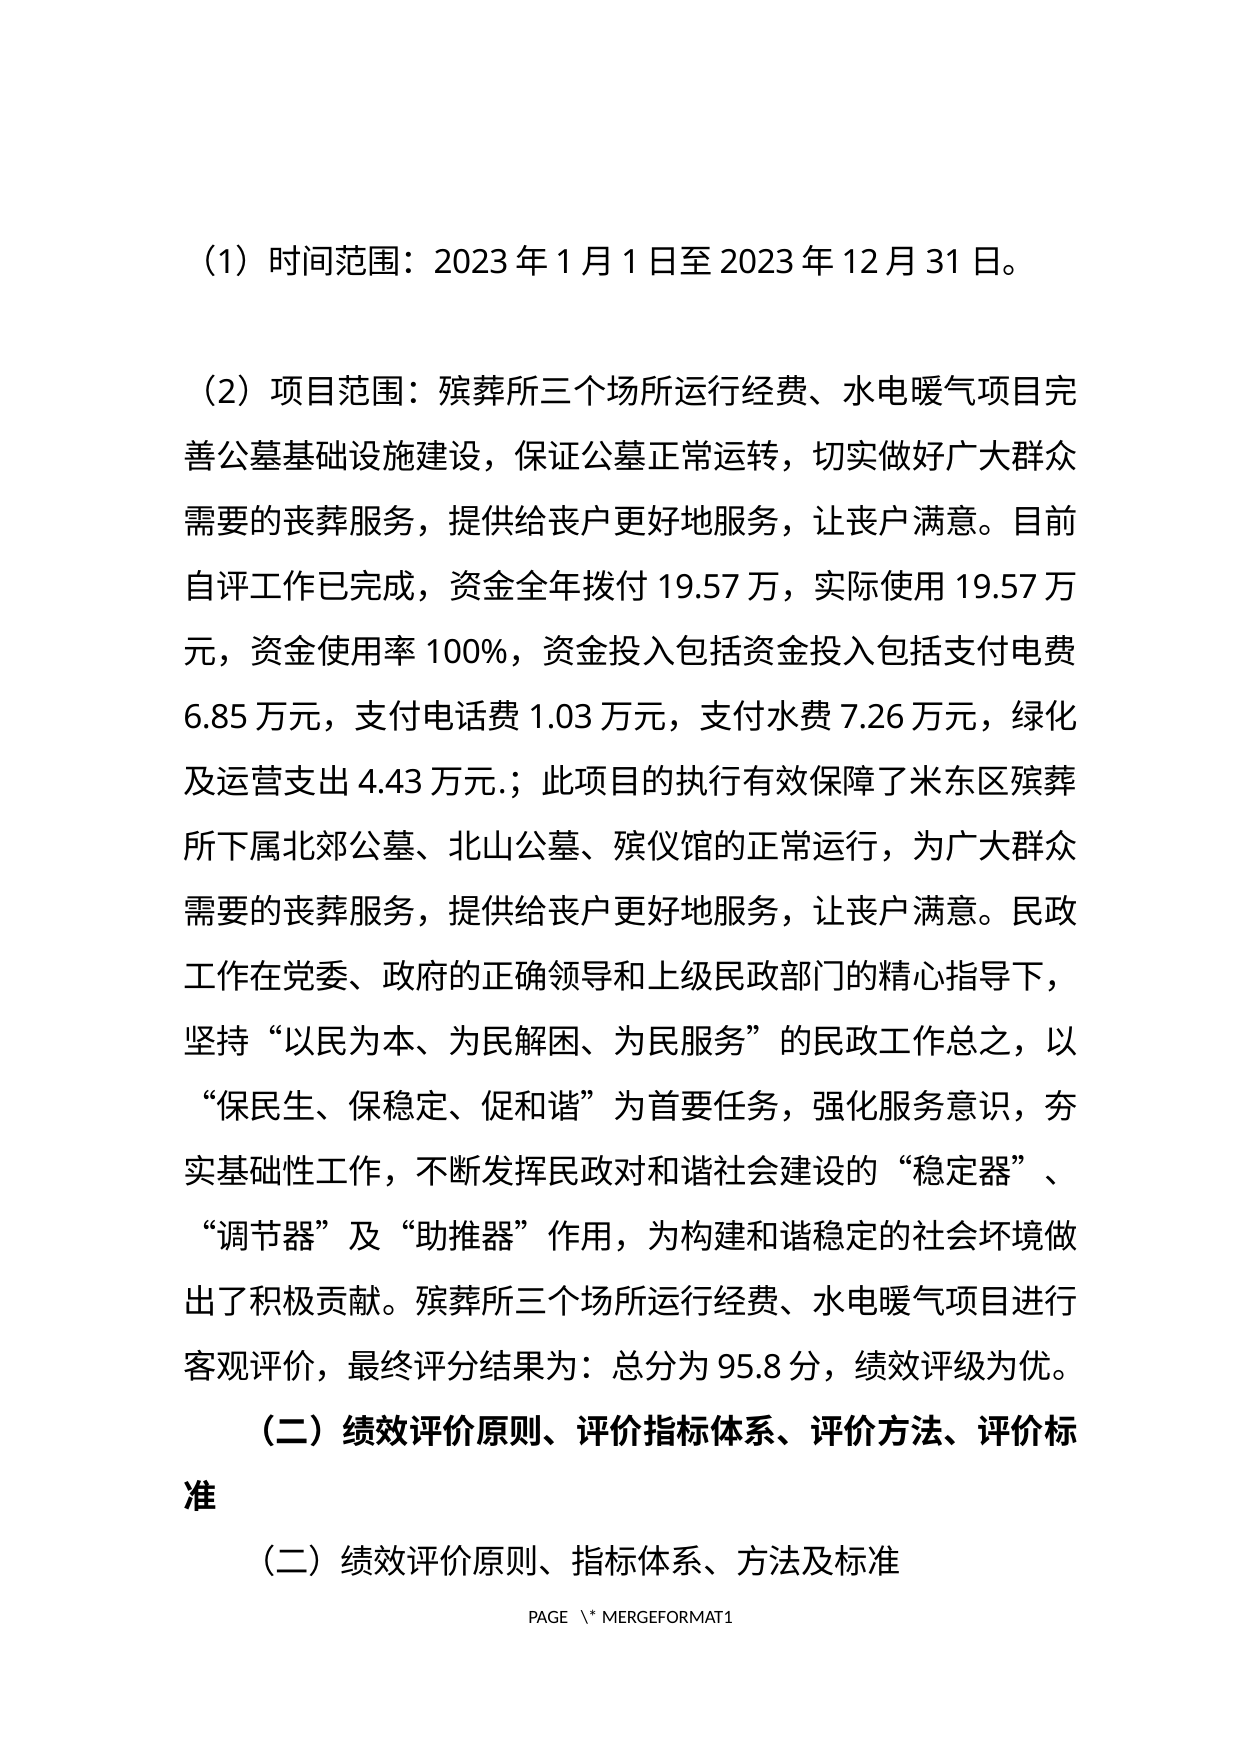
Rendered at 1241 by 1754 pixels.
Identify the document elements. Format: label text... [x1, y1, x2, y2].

text （二）绩效评价原则、评价指标体系、评价方法、评价标准 [183, 1397, 1078, 1527]
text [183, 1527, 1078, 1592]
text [183, 162, 1078, 1397]
